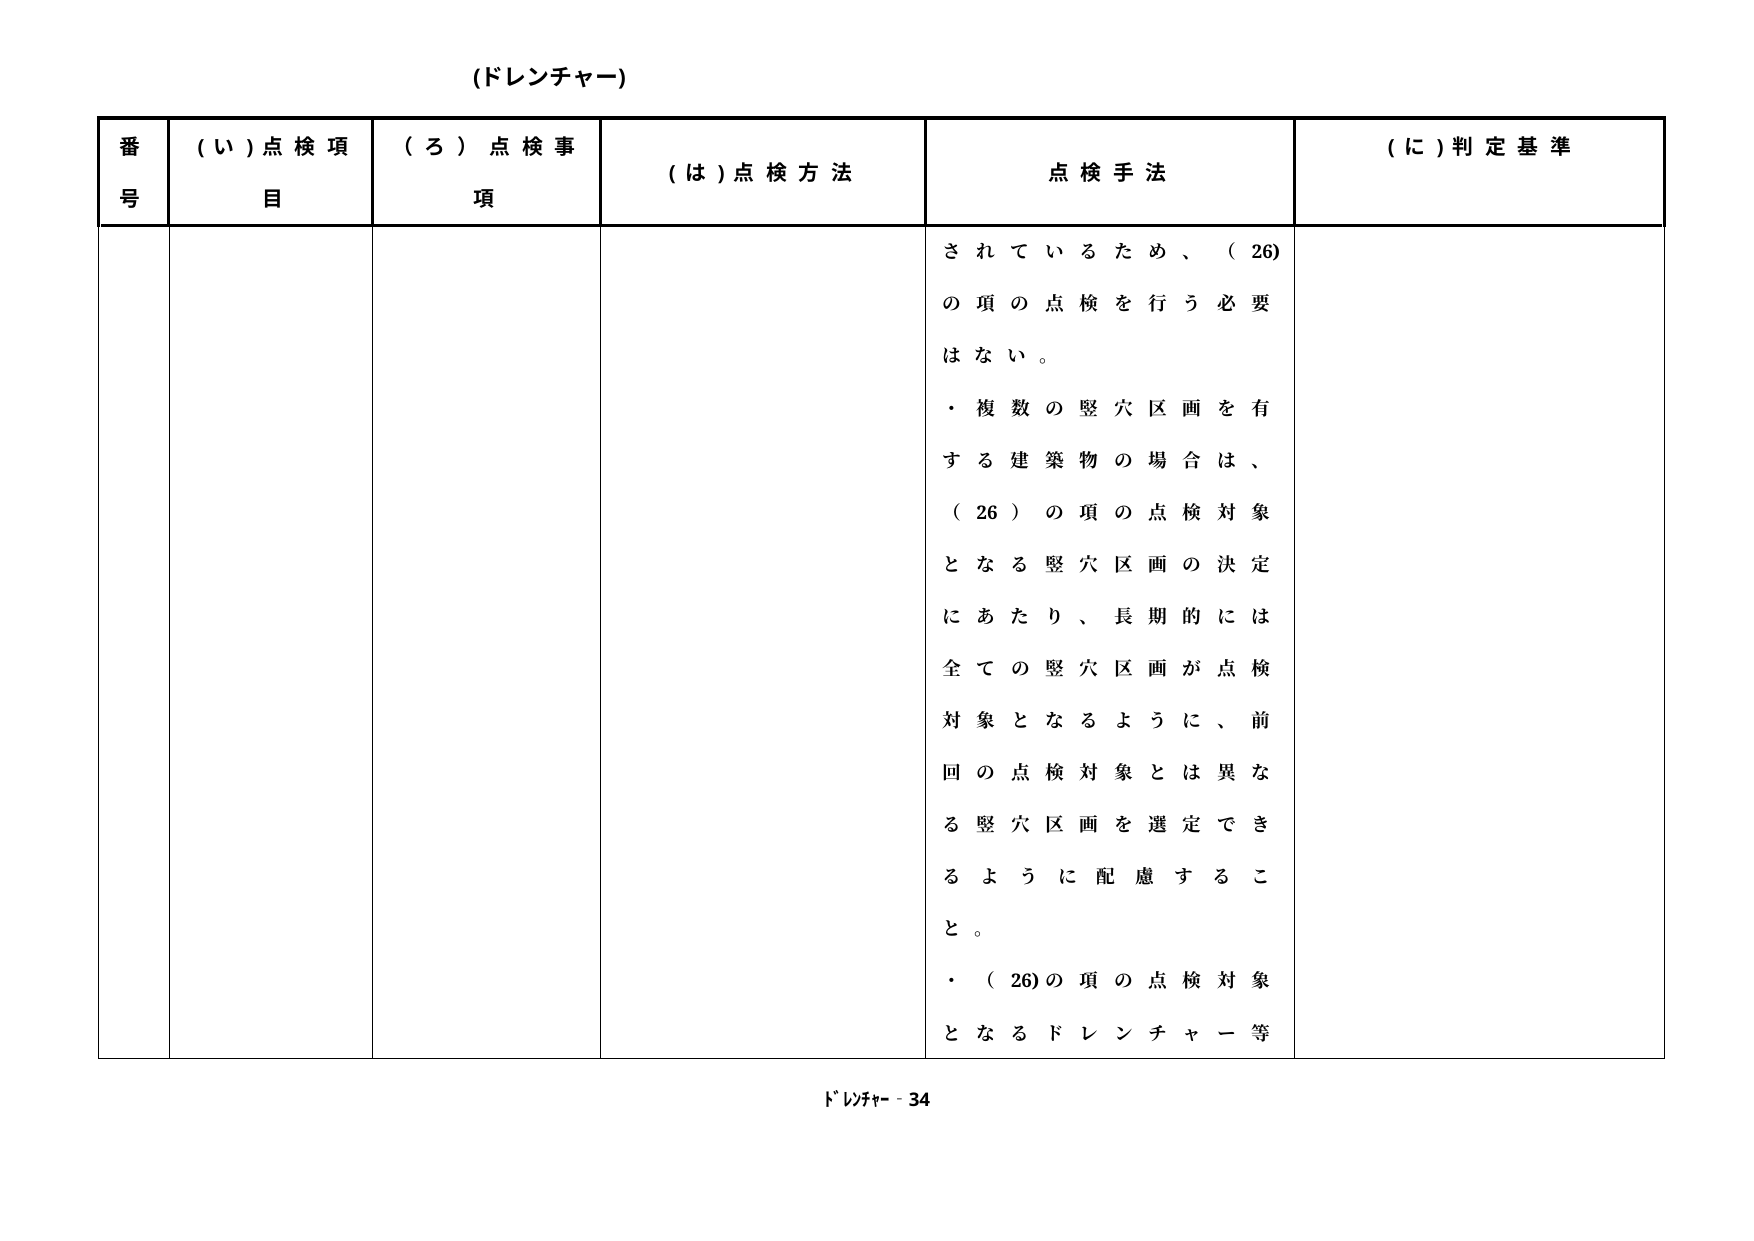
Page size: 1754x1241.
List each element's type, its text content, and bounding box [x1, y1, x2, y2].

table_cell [926, 227, 1294, 1058]
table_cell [601, 227, 925, 1058]
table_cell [373, 227, 600, 1058]
table_header (に)判定基準 [1296, 120, 1663, 224]
table_header (は)点検方法 [602, 120, 924, 224]
table_header 番号 [100, 120, 167, 224]
table_header (い)点検項目 [170, 120, 371, 224]
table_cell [1295, 224, 1664, 1058]
table_header 点検手法 [927, 120, 1293, 224]
table_cell (26) [99, 224, 169, 1058]
table_header （ろ）点検事項 [374, 120, 599, 224]
